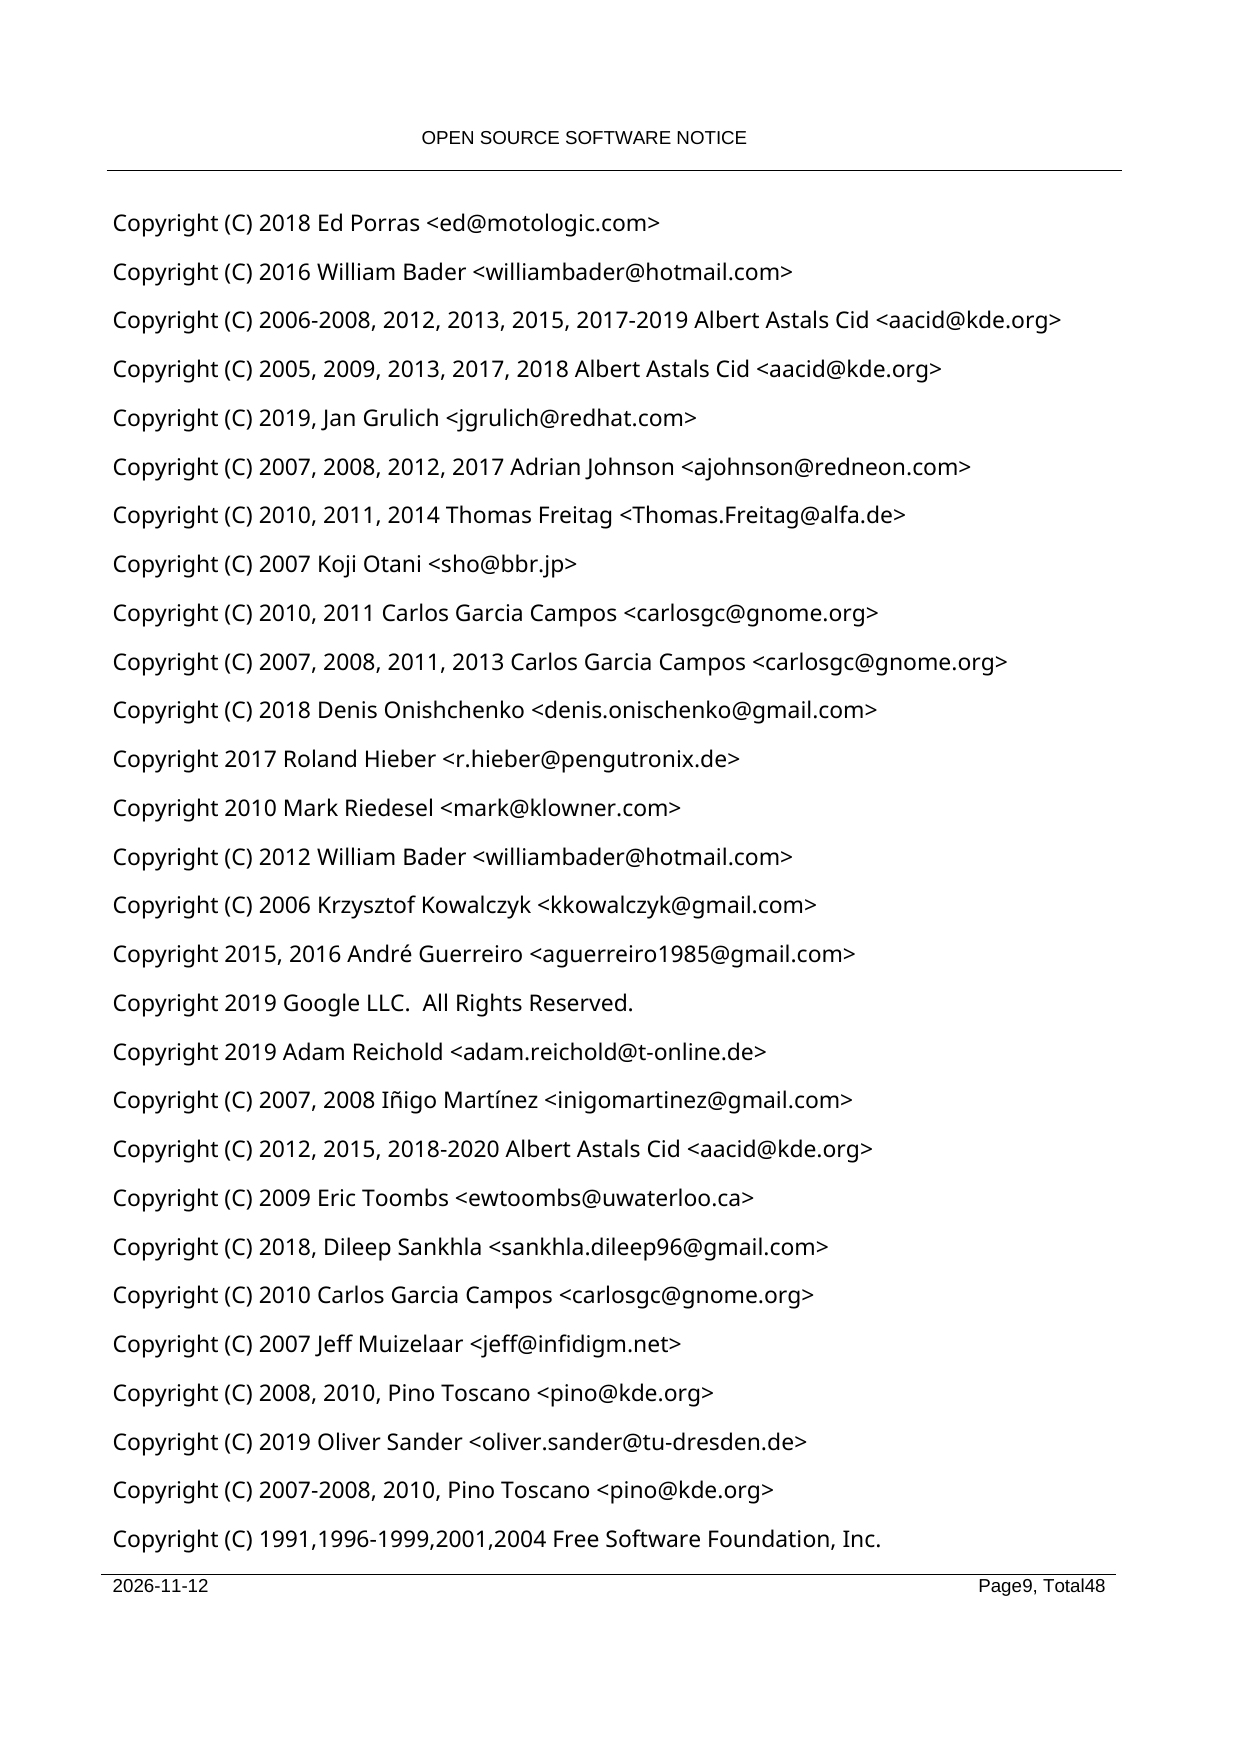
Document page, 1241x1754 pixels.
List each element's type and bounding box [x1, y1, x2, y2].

text [112, 206, 1128, 1555]
